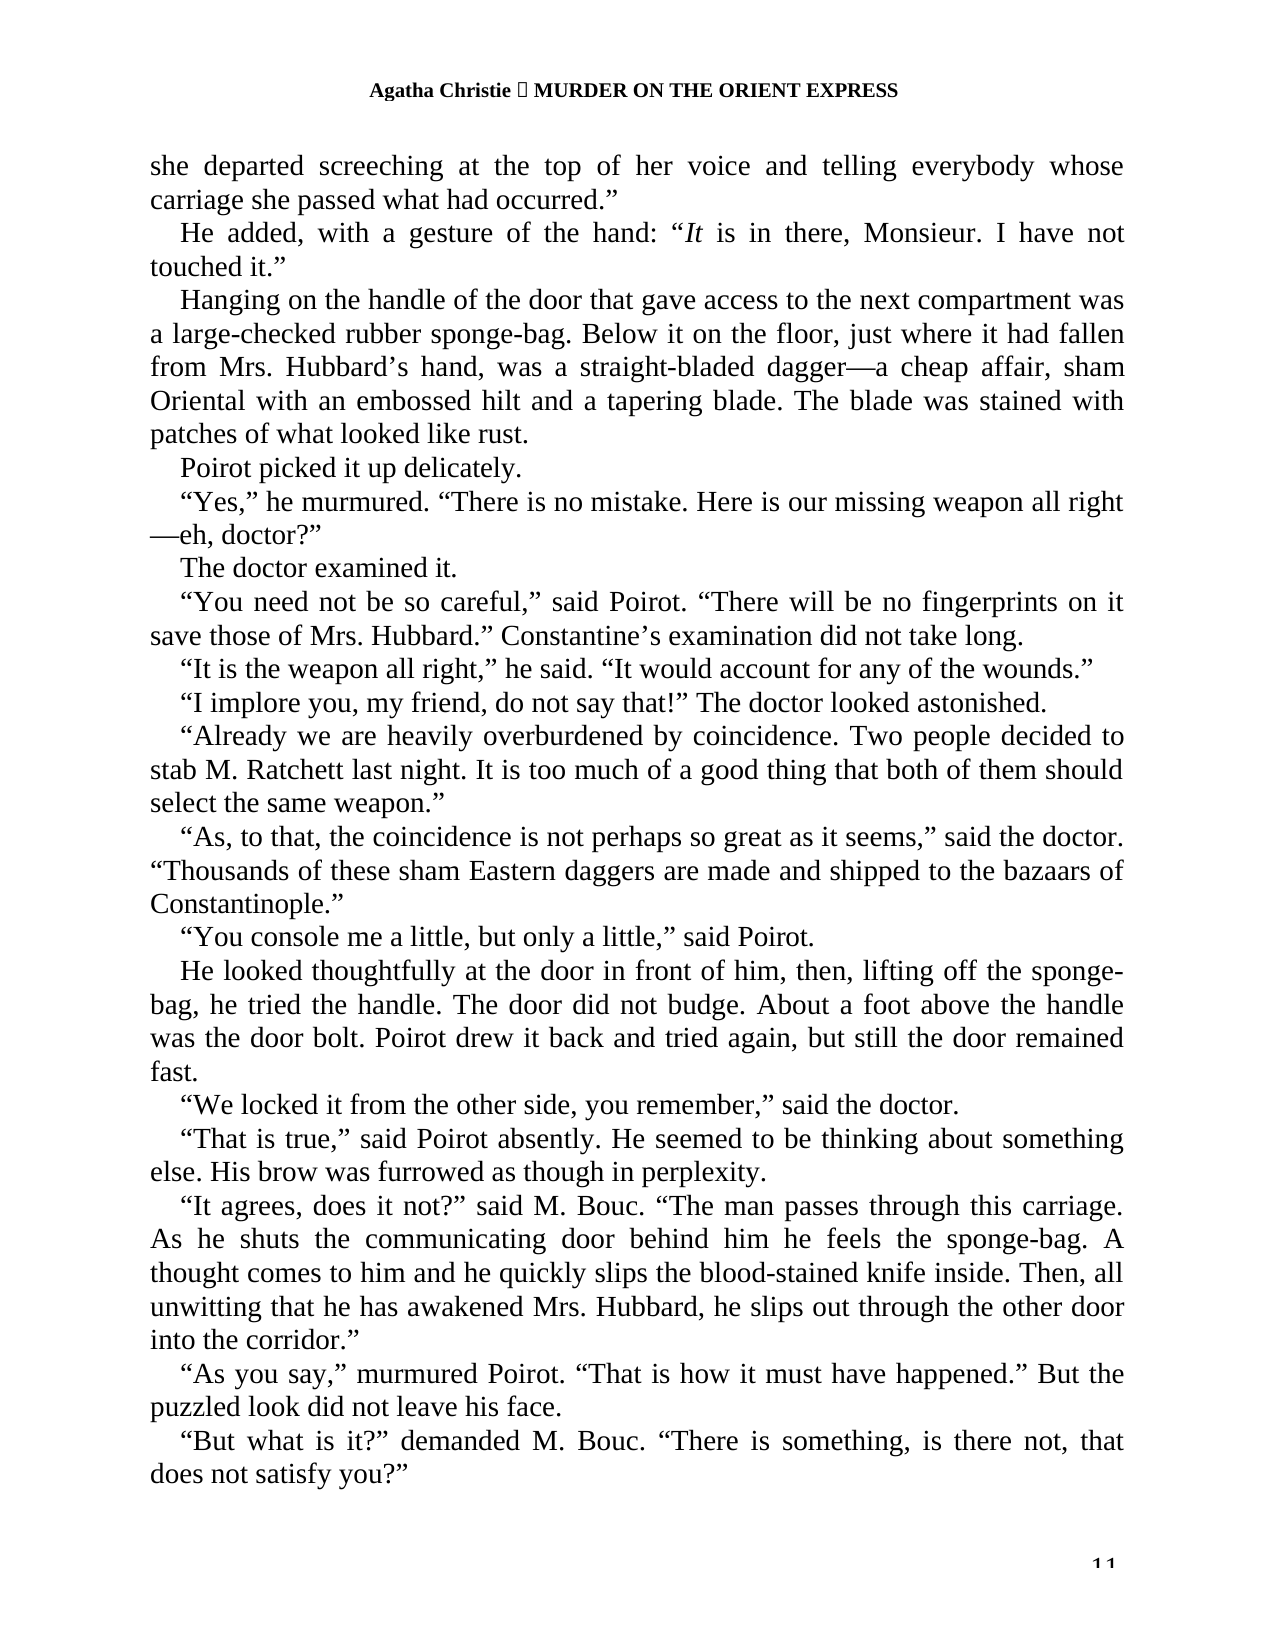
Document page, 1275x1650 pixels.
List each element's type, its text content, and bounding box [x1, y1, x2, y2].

text “That is true,” said Poirot absently. He seemed to be thinking about something else. His brow was furrowed as though in perplexity. [150, 1121, 1125, 1188]
text He added, with a gesture of the hand: “It is in there, Monsieur. I have not touched it.” [150, 215, 1125, 282]
text “You need not be so careful,” said Poirot. “There will be no fingerprints on it save those of Mrs. Hubbard.” Constantine’s examination did not take long. [150, 584, 1125, 651]
text “Yes,” he murmured. “There is no mistake. Here is our missing weapon all right—eh, doctor?” [150, 484, 1125, 551]
text “As, to that, the coincidence is not perhaps so great as it seems,” said the doctor. “Thousands of these sham Eastern daggers are made and shipped to the bazaars of Constantinople.” [150, 819, 1125, 920]
text she departed screeching at the top of her voice and telling everybody whose carriage she passed what had occurred.” [150, 148, 1125, 215]
text “You console me a little, but only a little,” said Poirot. [180, 920, 1137, 953]
text Poirot picked it up delicately. [180, 450, 1137, 484]
text “It is the weapon all right,” he said. “It would account for any of the wounds.” “I implore you, my friend, do not say that!” The doctor looked astonished. [180, 651, 1094, 718]
text “We locked it from the other side, you remember,” said the doctor. [180, 1087, 1137, 1121]
text “As you say,” murmured Poirot. “That is how it must have happened.” But the puzzled look did not leave his face. [150, 1356, 1126, 1423]
text Hanging on the handle of the door that gave access to the next compartment was a large-checked rubber sponge-bag. Below it on the floor, just where it had fallen from Mrs. Hubbard’s hand, was a straight-bladed dagger—a cheap affair, sham Oriental with an embossed hilt and a tapering blade. The blade was stained with patches of what looked like rust. [150, 282, 1126, 450]
text He looked thoughtfully at the door in front of him, then, lifting off the sponge- bag, he tried the handle. The door did not budge. About a foot above the handle was the door bolt. Poirot drew it back and tried again, but still the door remained fast. [150, 953, 1125, 1087]
text “But what is it?” demanded M. Bouc. “There is something, is there not, that does not satisfy you?” [150, 1423, 1125, 1490]
text “Already we are heavily overburdened by coincidence. Two people decided to stab M. Ratchett last night. It is too much of a good thing that both of them should select the same weapon.” [150, 718, 1126, 819]
text “It agrees, does it not?” said M. Bouc. “The man passes through this carriage. As he shuts the communicating door behind him he feels the sponge-bag. A thought comes to him and he quickly slips the blood-stained knife inside. Then, all unwitting that he has awakened Mrs. Hubbard, he slips out through the other door into the corridor.” [150, 1188, 1125, 1356]
text The doctor examined it. [180, 551, 1137, 584]
